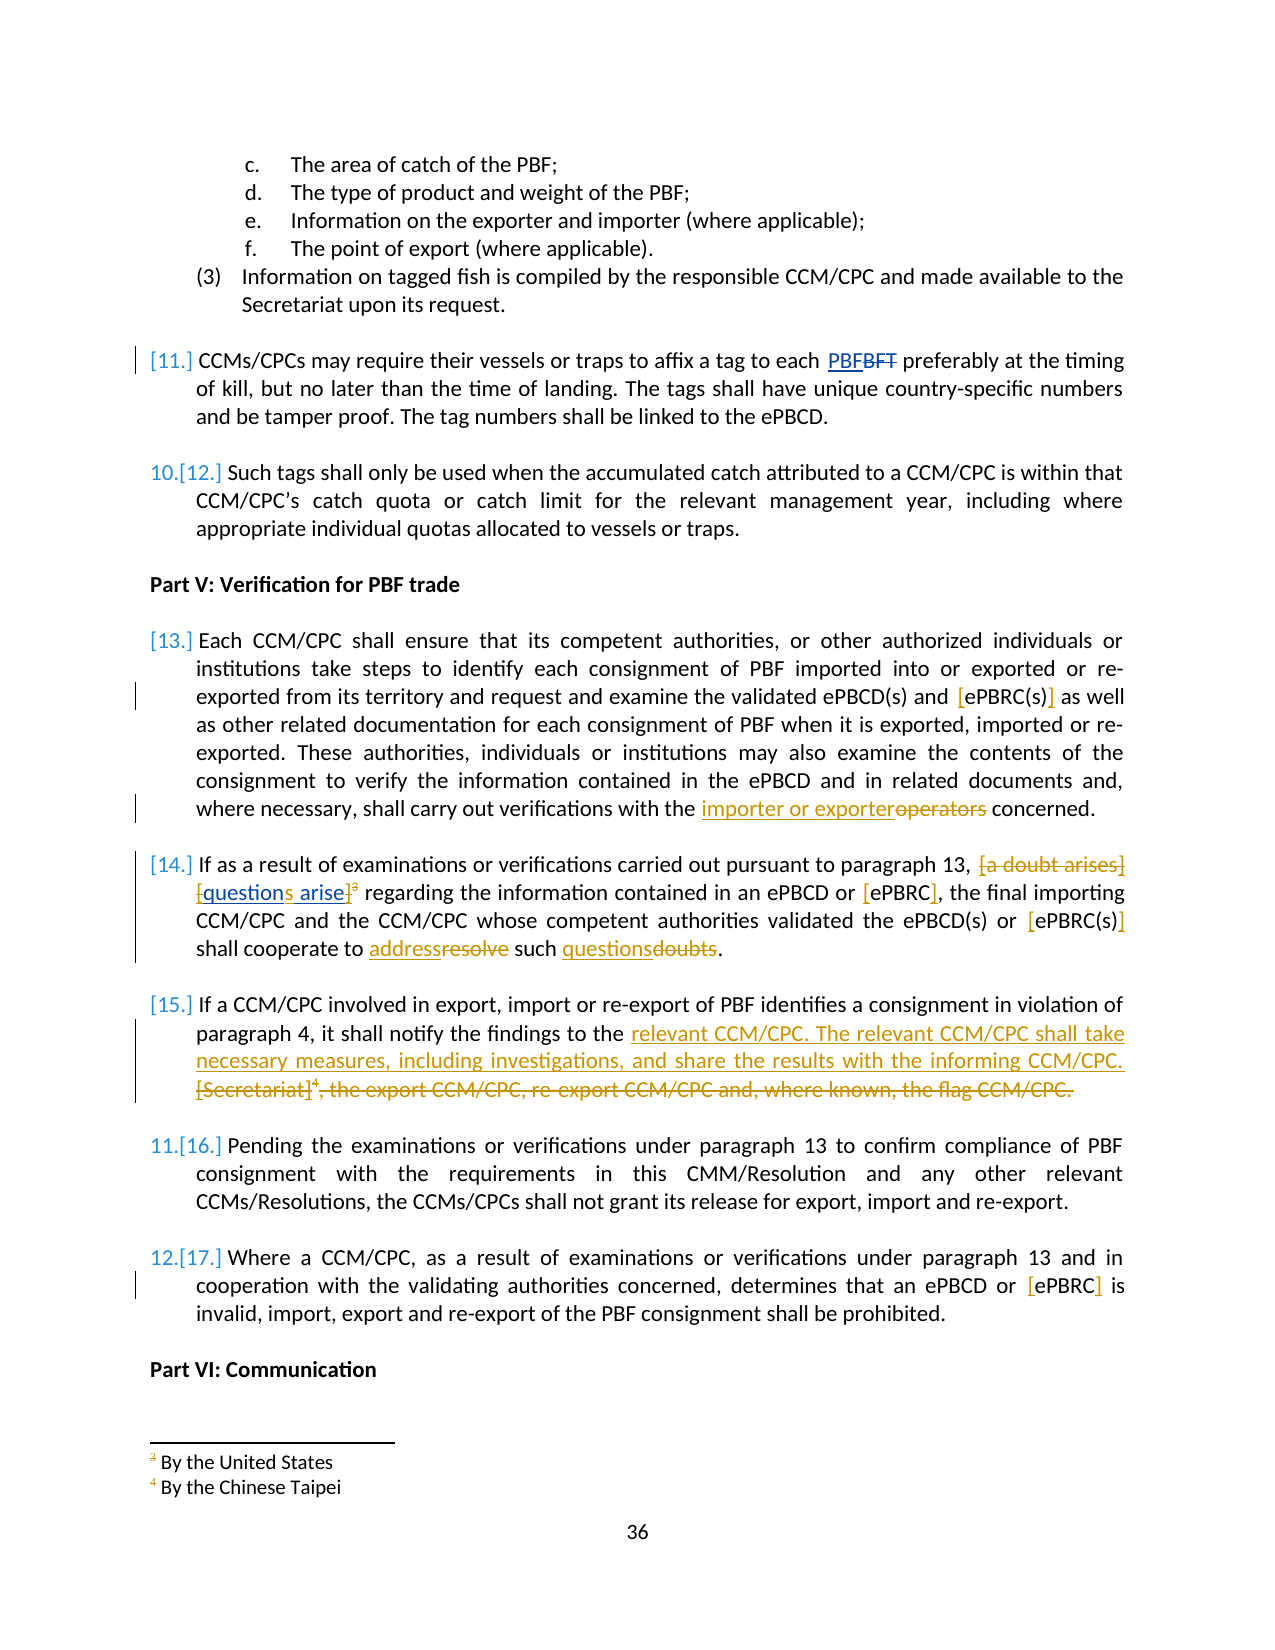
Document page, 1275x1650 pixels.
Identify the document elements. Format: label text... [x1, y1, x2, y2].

list The type of product and weight of the PBF; [244, 178, 1125, 206]
text Part V: Verification for PBF trade [150, 570, 1125, 598]
text Part VI: Communication [150, 1355, 1125, 1383]
list CCMs/CPCs may require their vessels or traps to affix a tag to each preferably at the timing of kill, but no later than the time of landing. The tags shall have unique country-specific numbers and be tamper proof. The tag numbers shall be linked to the ePBCD. [150, 346, 1125, 430]
list Pending the examinations or verifications under paragraph 13 to confirm compliance of PBF consignment with the requirements in this CMM/Resolution and any other relevant CCMs/Resolutions, the CCMs/CPCs shall not grant its release for export, import and re-export. [150, 1131, 1125, 1215]
list If a CCM/CPC involved in export, import or re-export of PBF identifies a consignment in violation of paragraph 4, it shall notify the findings to the [150, 991, 1125, 1103]
list Such tags shall only be used when the accumulated catch attributed to a CCM/CPC is within that CCM/CPC’s catch quota or catch limit for the relevant management year, including where appropriate individual quotas allocated to vessels or traps. [150, 458, 1125, 542]
list The area of catch of the PBF; [244, 150, 1125, 178]
list If as a result of examinations or verifications carried out pursuant to paragraph 13, regarding the information contained in an ePBCD or ePBRC, the final importing CCM/CPC and the CCM/CPC whose competent authorities validated the ePBCD(s) or ePBRC(s) shall cooperate to such . [150, 851, 1125, 963]
list Information on the exporter and importer (where applicable); [244, 206, 1125, 234]
list Information on tagged fish is compiled by the responsible CCM/CPC and made available to the Secretariat upon its request. [196, 262, 1125, 318]
list The point of export (where applicable). [244, 234, 1125, 262]
list Where a CCM/CPC, as a result of examinations or verifications under paragraph 13 and in cooperation with the validating authorities concerned, determines that an ePBCD or ePBRC is invalid, import, export and re-export of the PBF consignment shall be prohibited. [150, 1243, 1125, 1327]
list Each CCM/CPC shall ensure that its competent authorities, or other authorized individuals or institutions take steps to identify each consignment of PBF imported into or exported or re-exported from its territory and request and examine the validated ePBCD(s) and ePBRC(s) as well as other related documentation for each consignment of PBF when it is exported, imported or re-exported. These authorities, individuals or institutions may also examine the contents of the consignment to verify the information contained in the ePBCD and in related documents and, where necessary, shall carry out verifications with the concerned. [150, 626, 1125, 822]
